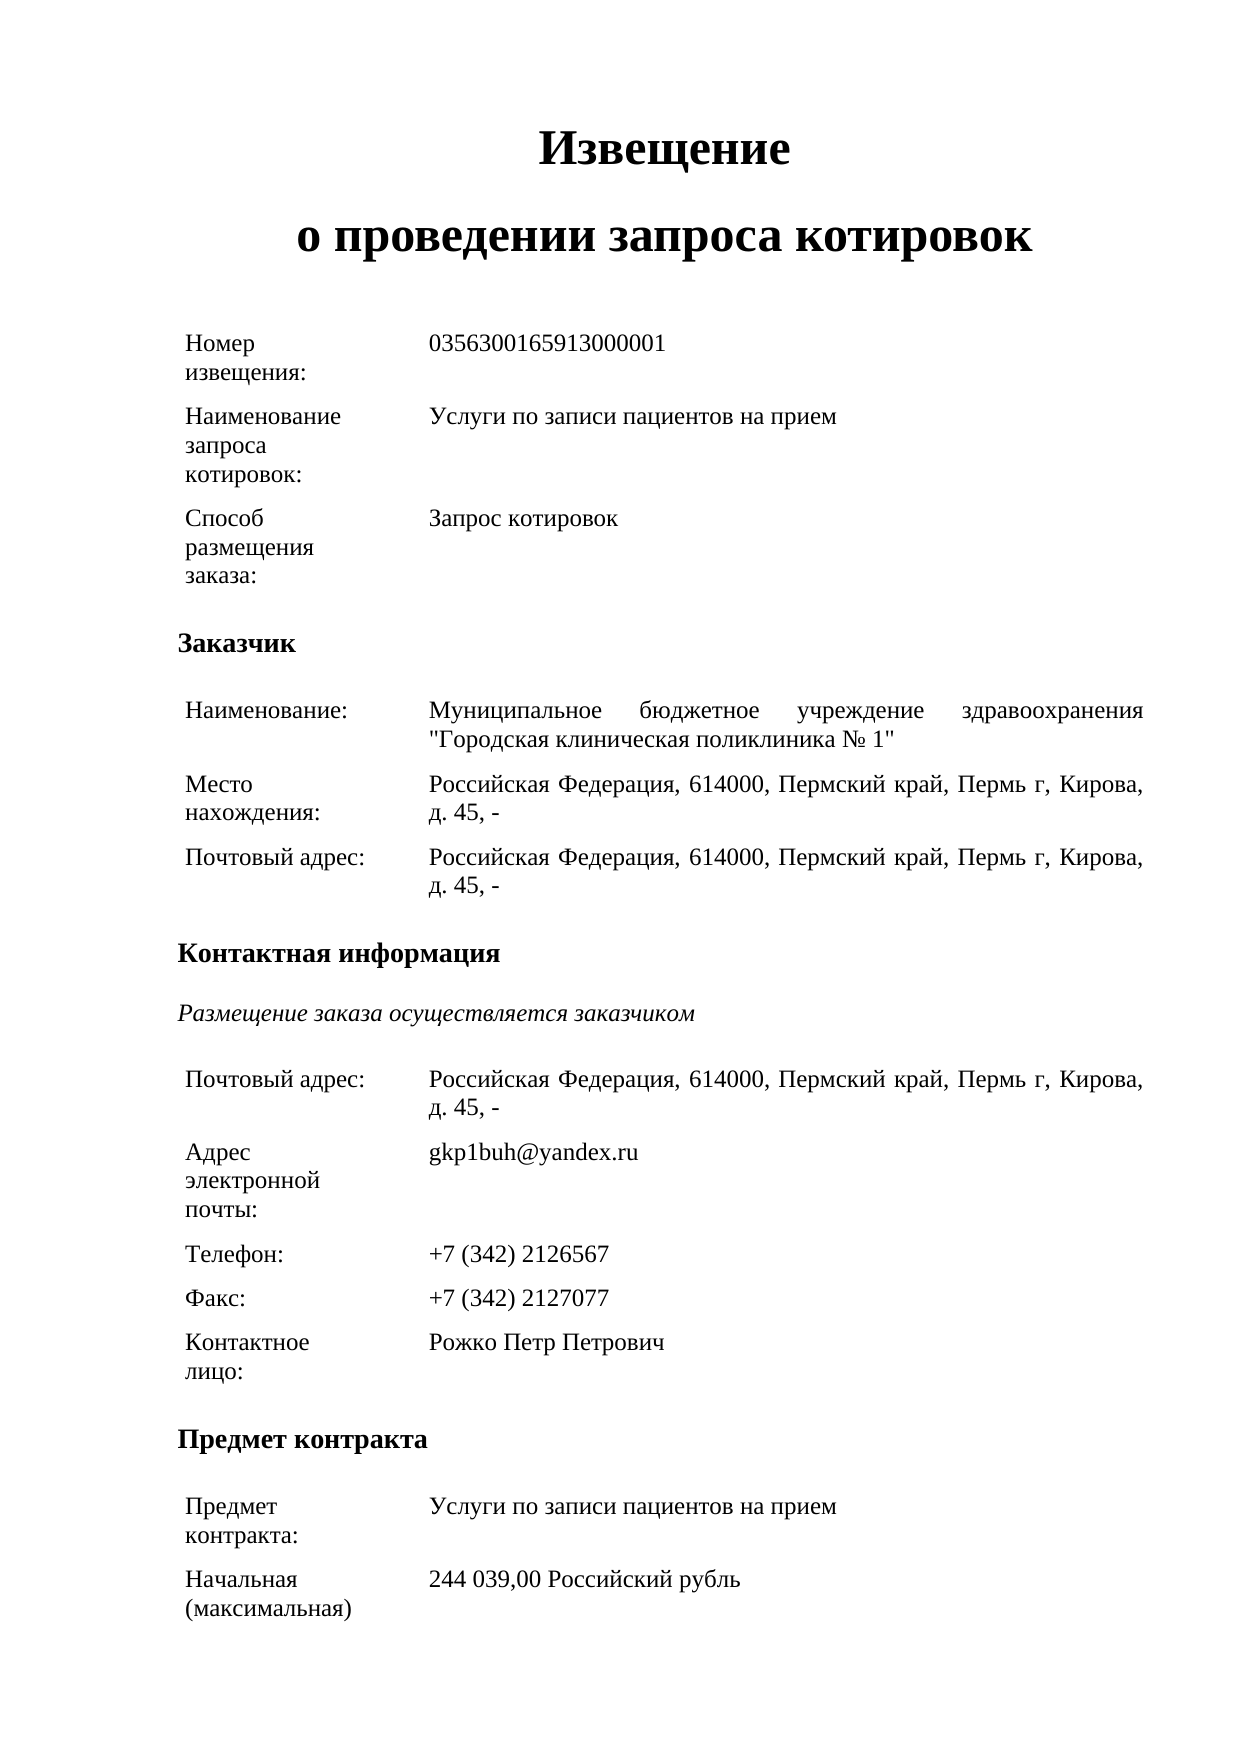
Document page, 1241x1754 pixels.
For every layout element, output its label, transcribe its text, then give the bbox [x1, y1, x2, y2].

text Извещение [177, 118, 1152, 176]
table_cell Контактное лицо: [177, 1320, 421, 1393]
table_cell Наименование запроса котировок: [177, 393, 421, 495]
table_cell Российская Федерация, 614000, Пермский край, Пермь г, Кирова, д. 45, - [421, 761, 1152, 834]
table_header Муниципальное бюджетное учреждение здравоохранения "Городская клиническая поликлиника № 1" [421, 688, 1152, 761]
table_header Предмет контракта: [177, 1484, 421, 1557]
table_cell Способ размещения заказа: [177, 495, 421, 597]
table_cell Почтовый адрес: [177, 834, 421, 907]
table_cell Рожко Петр Петрович [421, 1320, 1152, 1393]
text Предмет контракта [177, 1422, 1152, 1454]
table_cell Российская Федерация, 614000, Пермский край, Пермь г, Кирова, д. 45, - [421, 834, 1152, 907]
table_cell +7 (342) 2126567 [421, 1231, 1152, 1275]
table_cell Факс: [177, 1275, 421, 1319]
table_cell +7 (342) 2127077 [421, 1275, 1152, 1319]
table_cell Адрес электронной почты: [177, 1129, 421, 1231]
table_header Номер извещения: [177, 320, 421, 393]
table_header Наименование: [177, 688, 421, 761]
table_header Российская Федерация, 614000, Пермский край, Пермь г, Кирова, д. 45, - [421, 1056, 1152, 1129]
table_header 0356300165913000001 [421, 320, 1152, 393]
table_cell Запрос котировок [421, 495, 1152, 597]
table_cell Телефон: [177, 1231, 421, 1275]
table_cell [421, 1557, 1152, 1630]
table_header Услуги по записи пациентов на прием [421, 1484, 1152, 1557]
text Заказчик [177, 626, 1152, 659]
text Размещение заказа осуществляется заказчиком [177, 998, 1152, 1027]
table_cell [177, 1557, 421, 1630]
table_cell Услуги по записи пациентов на прием [421, 393, 1152, 495]
text о проведении запроса котировок [177, 205, 1152, 262]
table_header Почтовый адрес: [177, 1056, 421, 1129]
table_cell Место нахождения: [177, 761, 421, 834]
table_cell gkp1buh@yandex.ru [421, 1129, 1152, 1231]
text Контактная информация [177, 936, 1152, 969]
